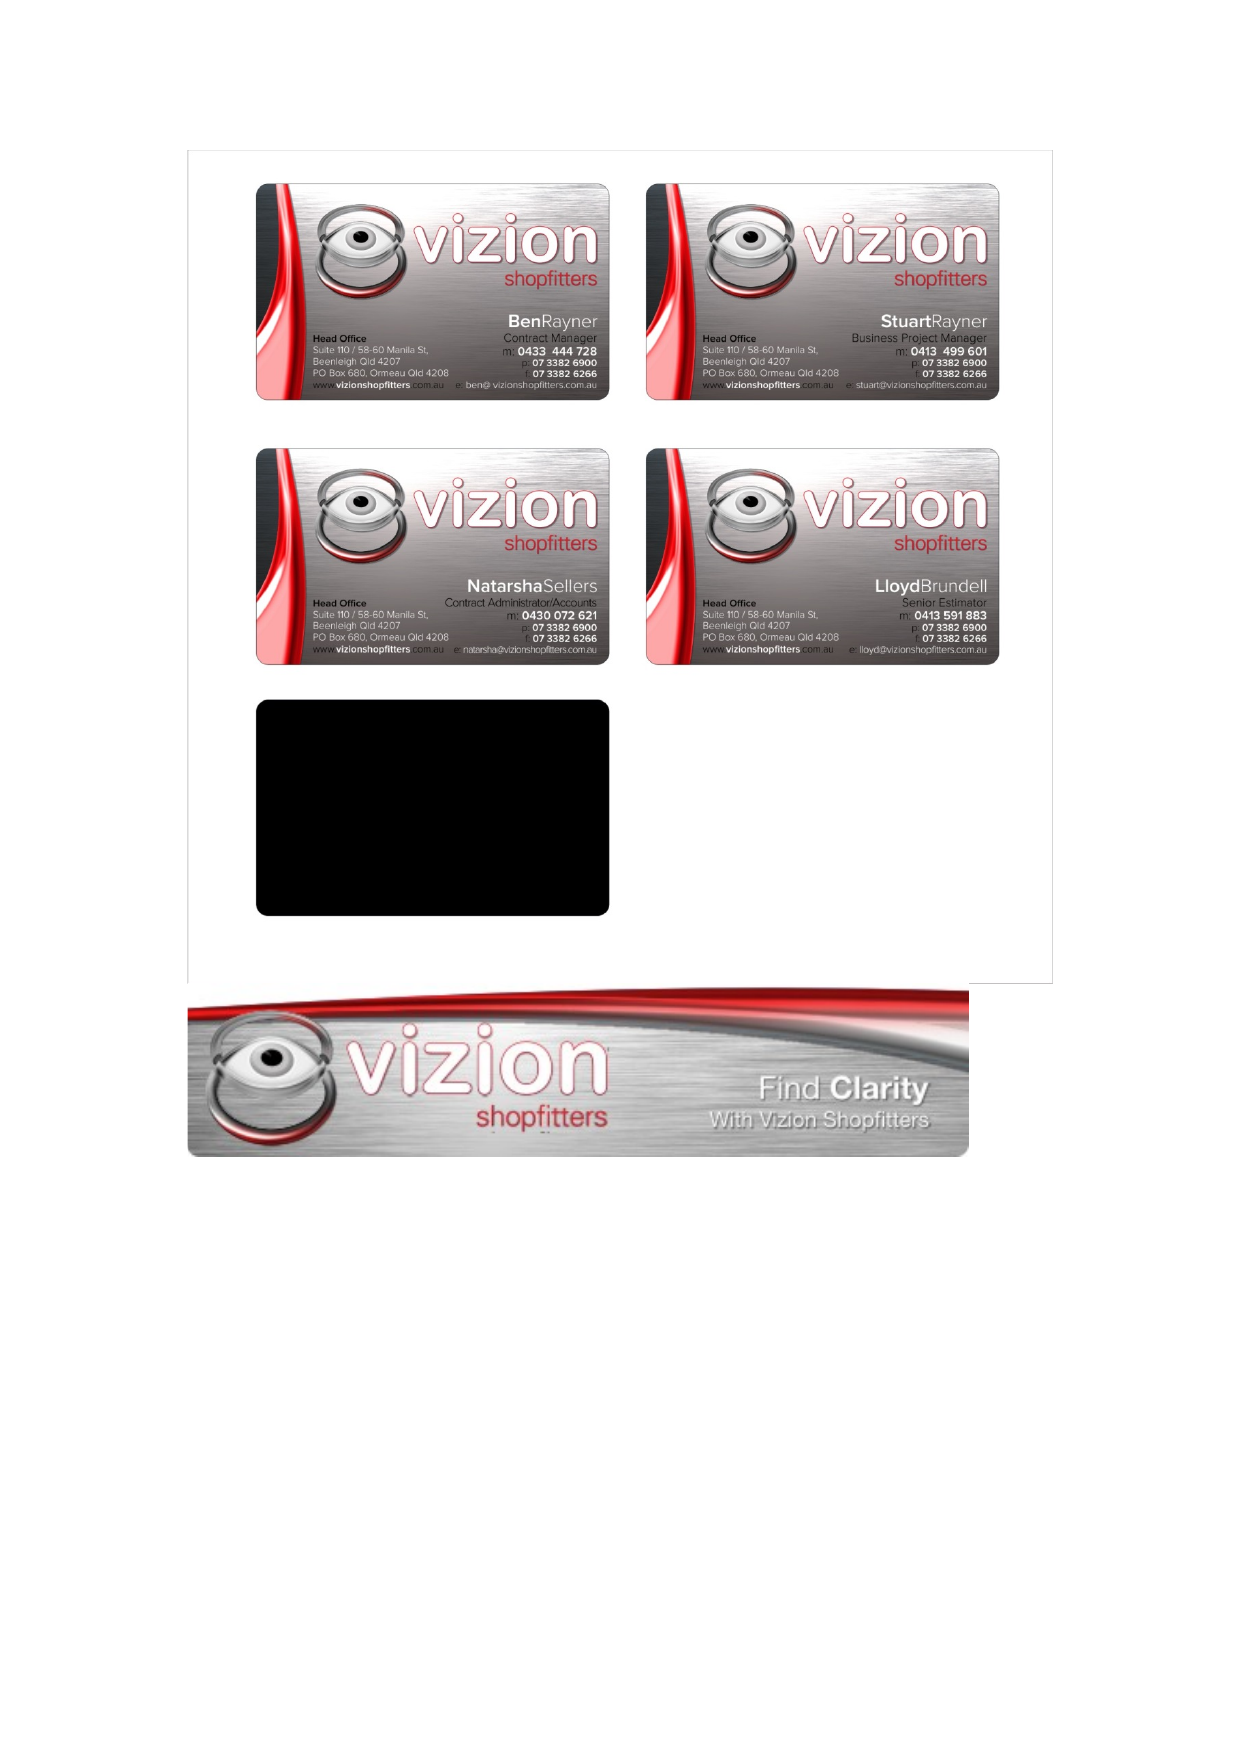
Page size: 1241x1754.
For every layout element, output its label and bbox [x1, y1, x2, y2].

picture [187, 150, 1053, 1157]
